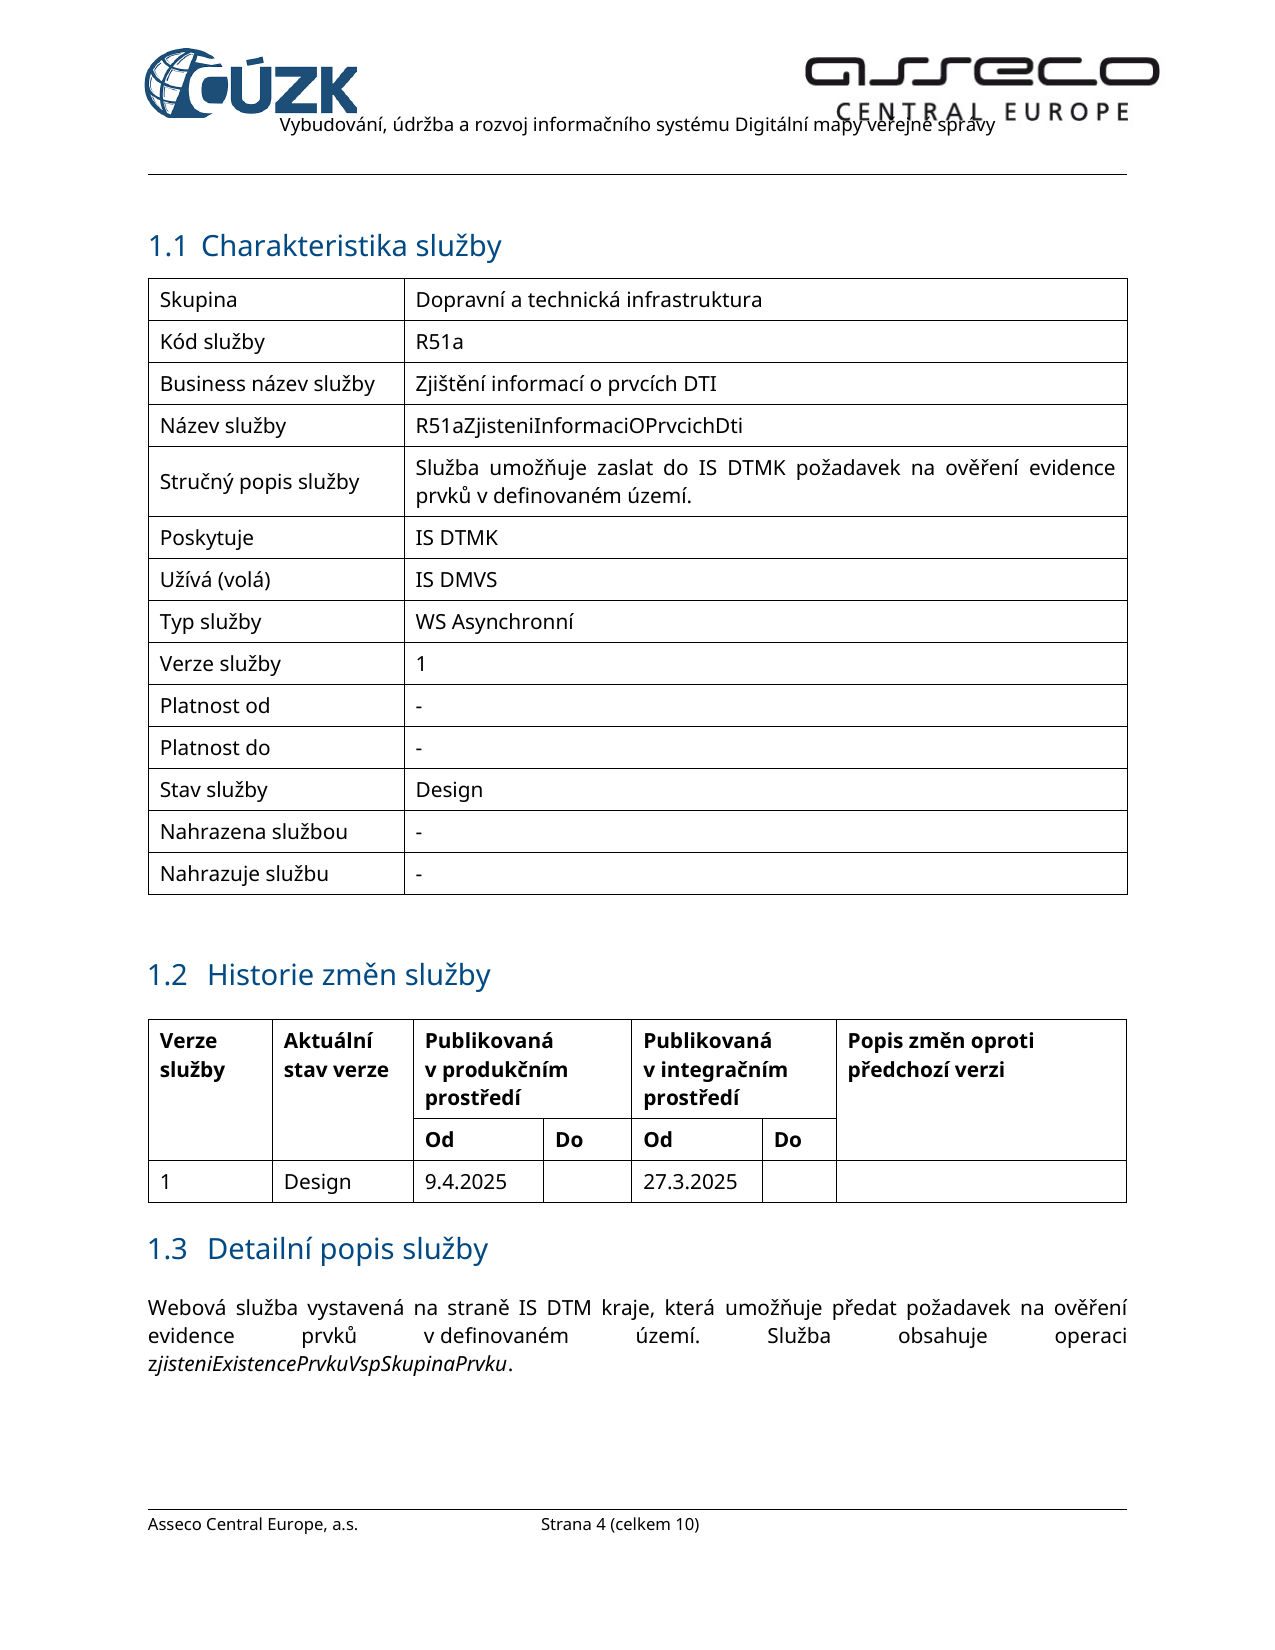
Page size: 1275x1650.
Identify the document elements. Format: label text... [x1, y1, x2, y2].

subtitle Historie změn služby [147, 954, 1127, 994]
table_cell Název služby [149, 405, 404, 446]
table_cell Nahrazena službou [149, 811, 404, 852]
table_header Dopravní a technická infrastruktura [405, 279, 1127, 319]
table_cell Poskytuje [149, 517, 404, 558]
table_cell - [405, 811, 1127, 852]
table_header Popis změn oproti předchozí verzi [837, 1020, 1126, 1160]
table_cell Platnost do [149, 727, 404, 768]
table_cell Nahrazuje službu [149, 853, 404, 894]
table_cell Kód služby [149, 321, 404, 362]
subtitle Detailní popis služby [147, 1228, 1127, 1268]
table_cell Do [544, 1119, 631, 1160]
table_cell [763, 1161, 836, 1202]
table_cell - [405, 685, 1127, 726]
table_cell IS DTMK [405, 517, 1127, 558]
table_cell [544, 1161, 631, 1202]
table_cell - [405, 727, 1127, 768]
table_cell Do [763, 1119, 836, 1160]
table_cell Design [273, 1161, 413, 1202]
table_cell - [405, 853, 1127, 894]
text Webová služba vystavená na straně IS DTM kraje, která umožňuje předat požadavek na ověření evidence prvků v definovaném území. Služba obsahuje operaci zjisteniExistencePrvkuVspSkupinaPrvku. [148, 1293, 1127, 1378]
picture [144, 48, 357, 118]
table_cell [837, 1161, 1126, 1202]
table_cell Zjištění informací o prvcích DTI [405, 363, 1127, 403]
table_header Skupina [149, 279, 404, 319]
table_cell Stav služby [149, 769, 404, 810]
table_cell Od [414, 1119, 543, 1160]
table_cell R51aZjisteniInformaciOPrvcichDti [405, 405, 1127, 446]
table_cell 27.3.2025 [632, 1161, 762, 1202]
table_cell R51a [405, 321, 1127, 362]
table_cell IS DMVS [405, 559, 1127, 600]
table_cell Služba umožňuje zaslat do IS DTMK požadavek na ověření evidence prvků v definovaném území. [405, 447, 1127, 516]
table_cell Design [405, 769, 1127, 810]
table_cell Od [632, 1119, 762, 1160]
table_cell Užívá (volá) [149, 559, 404, 600]
table_header Publikovaná v produkčním prostředí [414, 1020, 631, 1118]
table_header Publikovaná v integračním prostředí [632, 1020, 836, 1118]
table_cell 9.4.2025 [414, 1161, 543, 1202]
table_cell 1 [149, 1161, 272, 1202]
table_cell Stručný popis služby [149, 447, 404, 516]
table_cell WS Asynchronní [405, 601, 1127, 642]
picture [796, 47, 1169, 128]
table_cell 1 [405, 643, 1127, 684]
table_header Verze služby [149, 1020, 272, 1160]
table_cell Business název služby [149, 363, 404, 403]
table_header Aktuální stav verze [273, 1020, 413, 1160]
subtitle Charakteristika služby [148, 225, 1127, 265]
table_cell Platnost od [149, 685, 404, 726]
table_cell Verze služby [149, 643, 404, 684]
table_cell Typ služby [149, 601, 404, 642]
